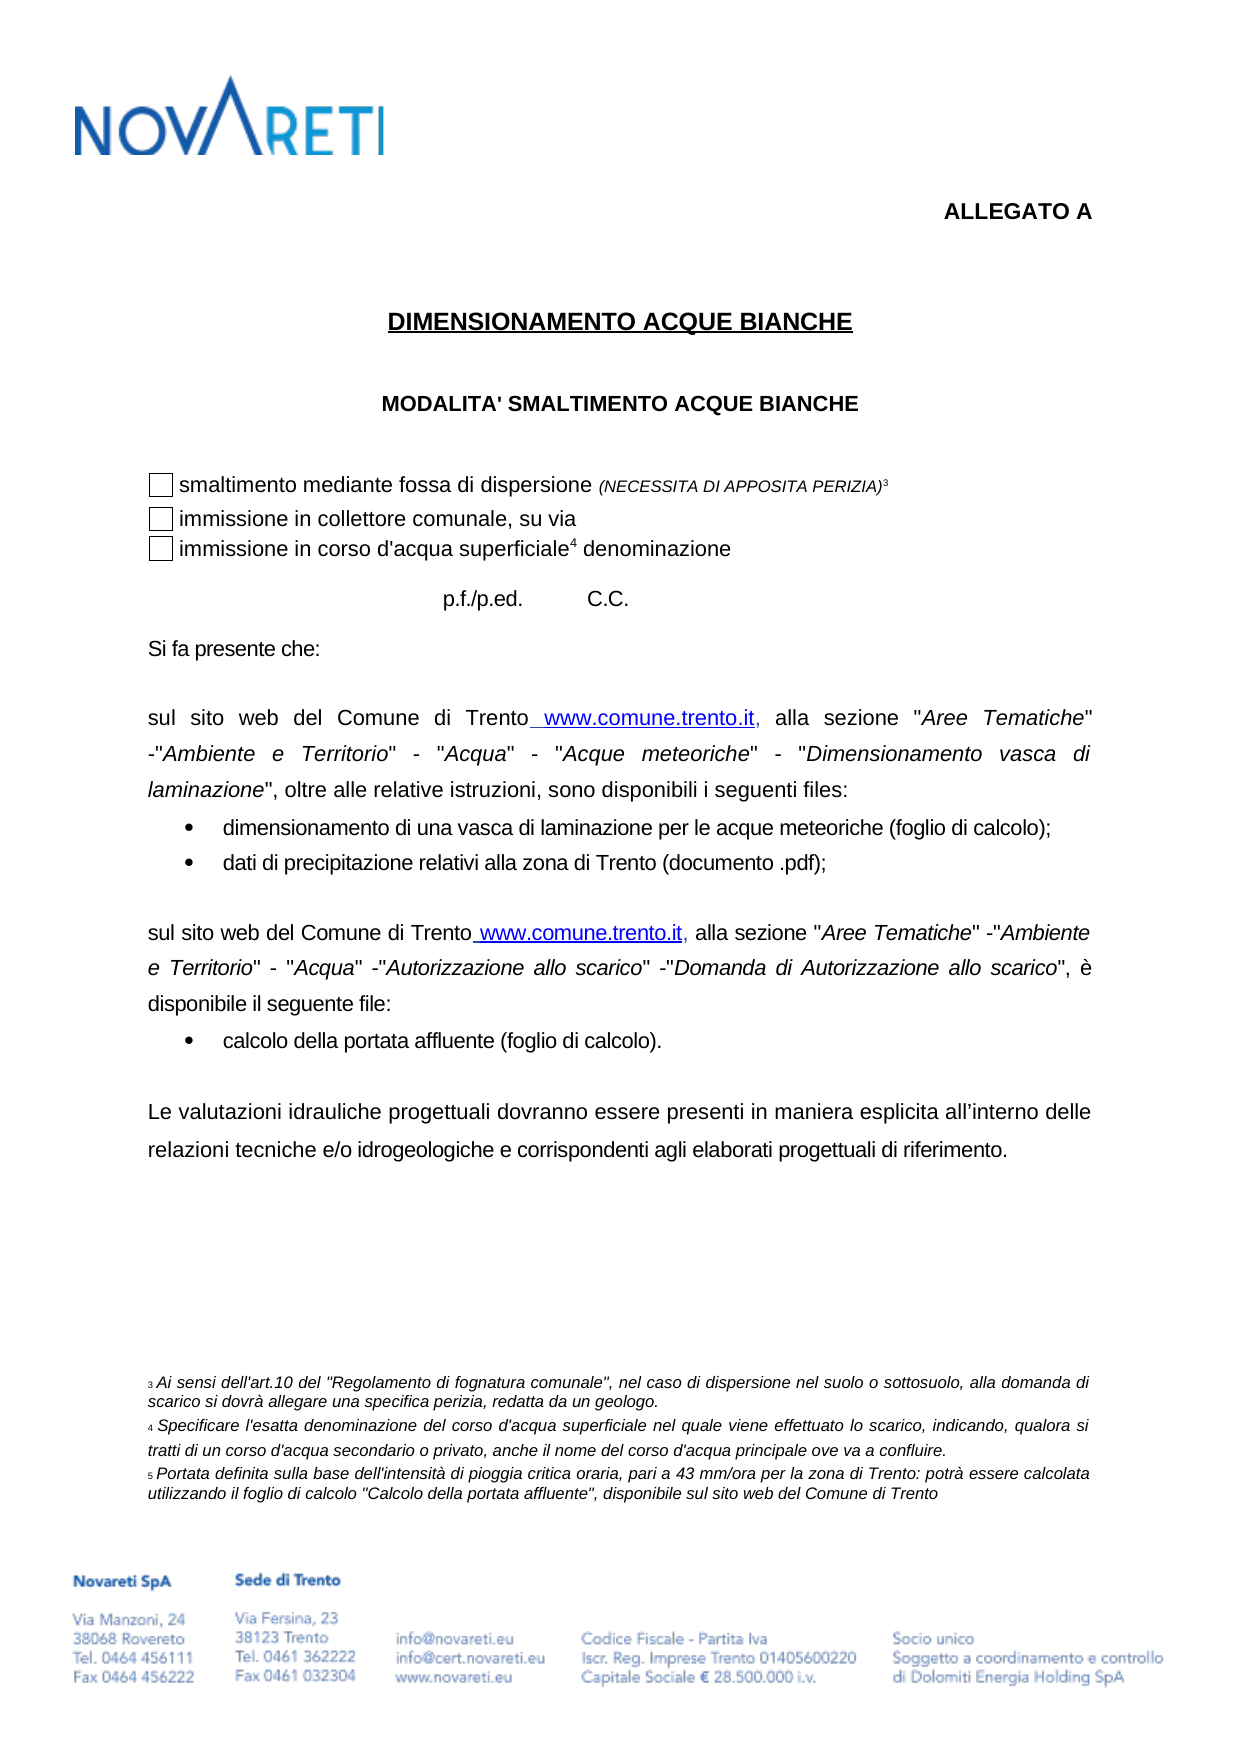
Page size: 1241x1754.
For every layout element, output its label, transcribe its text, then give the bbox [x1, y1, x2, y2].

text 4 Specificare l'esatta denominazione del corso d'acqua superficiale nel quale viene effettuato lo scarico, indicando, qualora si tratti di un corso d'acqua secondario o privato, anche il nome del corso d'acqua principale ove va a confluire. [148, 1412, 1092, 1462]
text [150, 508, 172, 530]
text MODALITA' SMALTIMENTO ACQUE BIANCHE [148, 391, 1092, 417]
list calcolo della portata affluente (foglio di calcolo). [185, 1028, 1092, 1054]
text sul sito web del Comune di Trento www.comune.trento.it, alla sezione "Aree Tematiche" -"Ambiente e Territorio" - "Acqua" -"Autorizzazione allo scarico" -"Domanda di Autorizzazione allo scarico", è disponibile il seguente file: [148, 912, 1092, 1018]
text Le valutazioni idrauliche progettuali dovranno essere presenti in maniera esplicita all’interno delle relazioni tecniche e/o idrogeologiche e corrispondenti agli elaborati progettuali di riferimento. [148, 1099, 1092, 1162]
text p.f./p.ed. C.C. [148, 587, 1092, 611]
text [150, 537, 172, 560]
text ALLEGATO A [148, 204, 1092, 224]
text Si fa presente che: [148, 637, 1092, 662]
text DIMENSIONAMENTO ACQUE BIANCHE [148, 309, 1092, 335]
list dati di precipitazione relativi alla zona di Trento (documento .pdf); [185, 849, 1092, 876]
text sul sito web del Comune di Trento www.comune.trento.it, alla sezione "Aree Tematiche" -"Ambiente e Territorio" - "Acqua" - "Acque meteoriche" - "Dimensionamento vasca di laminazione", oltre alle relative istruzioni, sono disponibili i seguenti files: [148, 697, 1092, 805]
text immissione in collettore comunale, su via [173, 507, 1092, 531]
text 3 Ai sensi dell'art.10 del "Regolamento di fognatura comunale", nel caso di dispersione nel suolo o sottosuolo, alla domanda di scarico si dovrà allegare una specifica perizia, redatta da un geologo. [148, 1373, 1092, 1412]
text smaltimento mediante fossa di dispersione (NECESSITA DI APPOSITA PERIZIA)3 [148, 469, 1092, 499]
text 5 Portata definita sulla base dell'intensità di pioggia critica oraria, pari a 43 mm/ora per la zona di Trento: potrà essere calcolata utilizzando il foglio di calcolo "Calcolo della portata affluente", disponibile sul sito web del Comune di Trento [148, 1464, 1092, 1503]
text immissione in corso d'acqua superficiale4 denominazione [173, 537, 1092, 561]
list dimensionamento di una vasca di laminazione per le acque meteoriche (foglio di calcolo); [185, 814, 1092, 840]
